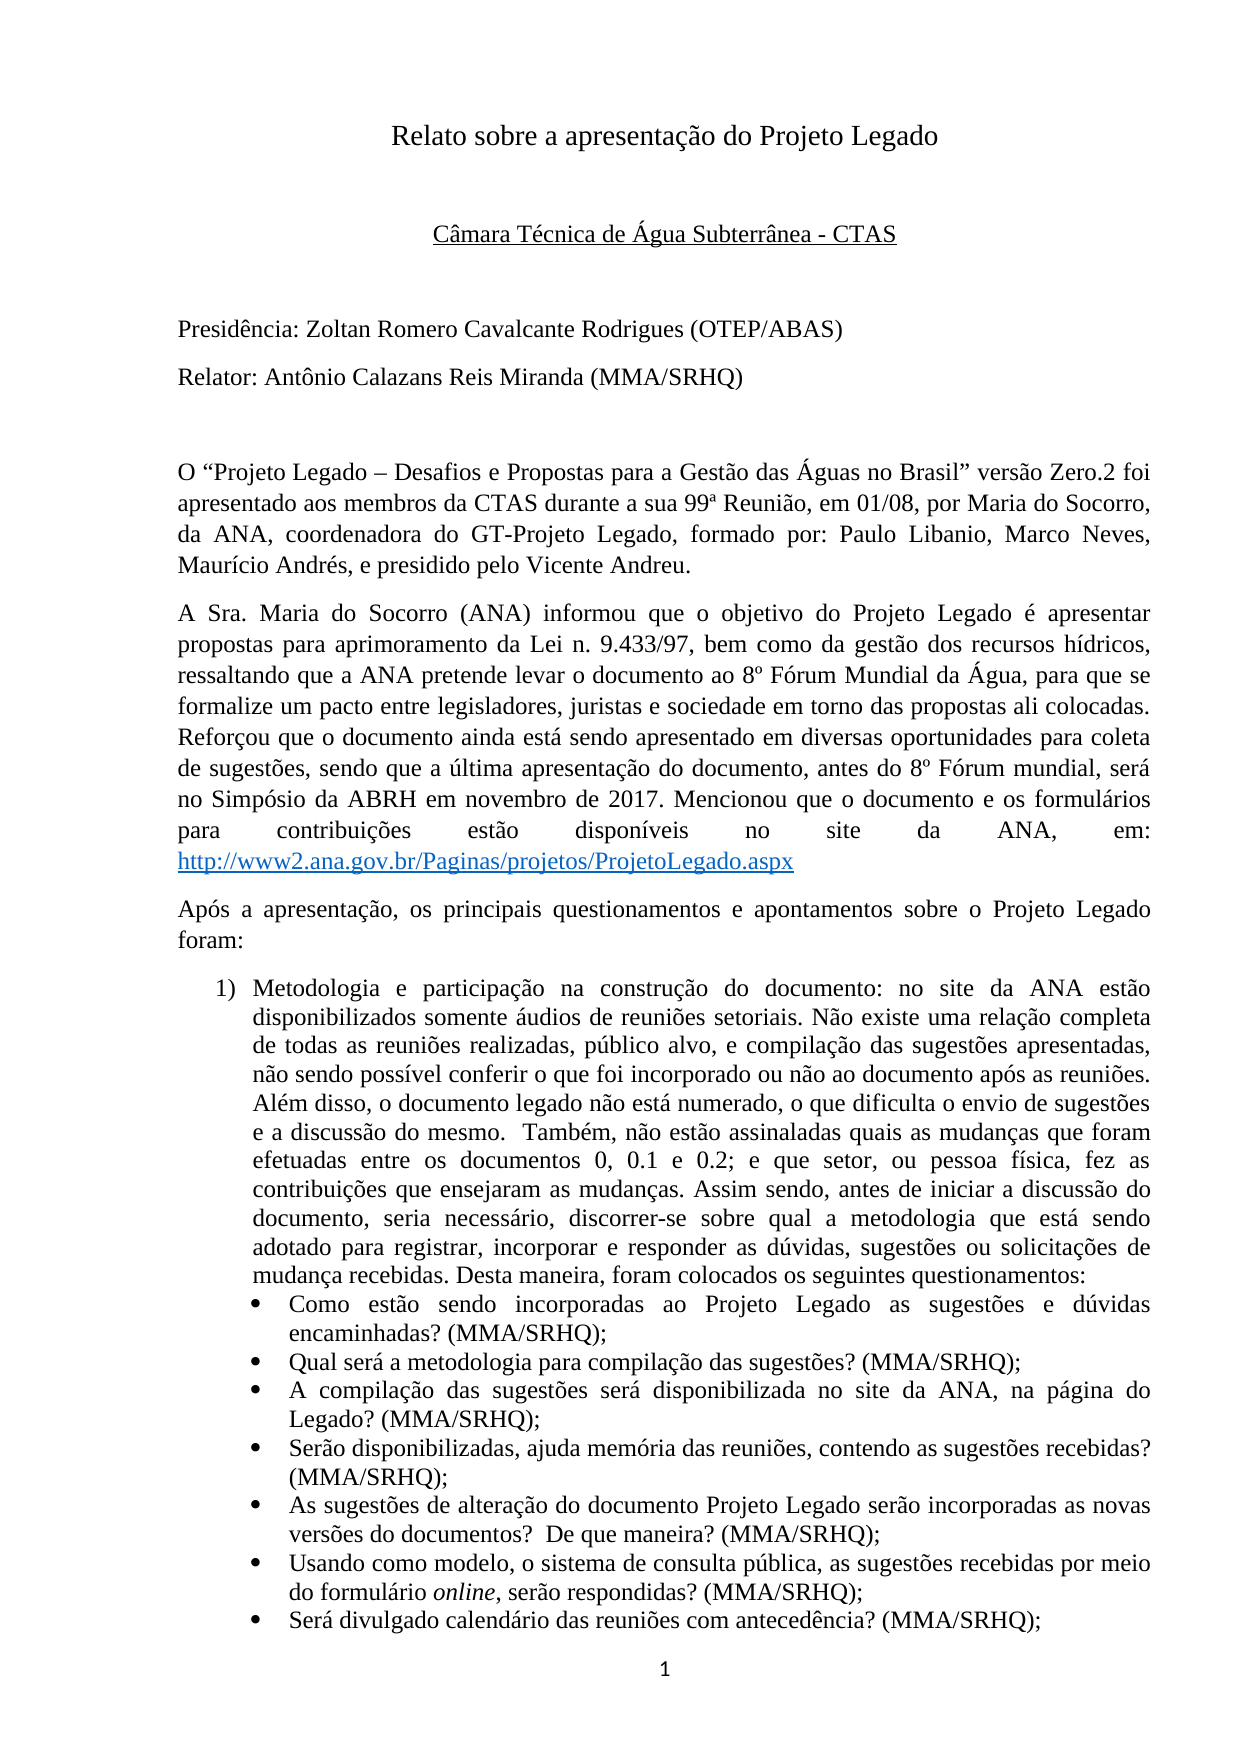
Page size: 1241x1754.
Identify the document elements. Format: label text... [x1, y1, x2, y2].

list Serão disponibilizadas, ajuda memória das reuniões, contendo as sugestões recebidas? (MMA/SRHQ); [251, 1433, 1152, 1490]
text Câmara Técnica de Água Subterrânea - CTAS [177, 219, 1152, 247]
text O “Projeto Legado – Desafios e Propostas para a Gestão das Águas no Brasil” versão Zero.2 foi apresentado aos membros da CTAS durante a sua 99ª Reunião, em 01/08, por Maria do Socorro, da ANA, coordenadora do GT-Projeto Legado, formado por: Paulo Libanio, Marco Neves, Maurício Andrés, e presidido pelo Vicente Andreu. [177, 457, 1152, 579]
list As sugestões de alteração do documento Projeto Legado serão incorporadas as novas versões do documentos? De que maneira? (MMA/SRHQ); [251, 1490, 1152, 1548]
text Presidência: Zoltan Romero Cavalcante Rodrigues (OTEP/ABAS) [177, 314, 1152, 343]
list Será divulgado calendário das reuniões com antecedência? (MMA/SRHQ); [251, 1605, 1152, 1634]
text Após a apresentação, os principais questionamentos e apontamentos sobre o Projeto Legado foram: [177, 894, 1152, 954]
list Usando como modelo, o sistema de consulta pública, as sugestões recebidas por meio do formulário online, serão respondidas? (MMA/SRHQ); [251, 1548, 1152, 1605]
list Como estão sendo incorporadas ao Projeto Legado as sugestões e dúvidas encaminhadas? (MMA/SRHQ); [251, 1289, 1152, 1347]
list Metodologia e participação na construção do documento: no site da ANA estão disponibilizados somente áudios de reuniões setoriais. Não existe uma relação completa de todas as reuniões realizadas, público alvo, e compilação das sugestões apresentadas, não sendo possível conferir o que foi incorporado ou não ao documento após as reuniões. Além disso, o documento legado não está numerado, o que dificulta o envio de sugestões e a discussão do mesmo. Também, não estão assinaladas quais as mudanças que foram efetuadas entre os documentos 0, 0.1 e 0.2; e que setor, ou pessoa física, fez as contribuições que ensejaram as mudanças. Assim sendo, antes de iniciar a discussão do documento, seria necessário, discorrer-se sobre qual a metodologia que está sendo adotado para registrar, incorporar e responder as dúvidas, sugestões ou solicitações de mudança recebidas. Desta maneira, foram colocados os seguintes questionamentos: [215, 973, 1152, 1289]
text Relato sobre a apresentação do Projeto Legado [177, 118, 1152, 152]
list A compilação das sugestões será disponibilizada no site da ANA, na página do Legado? (MMA/SRHQ); [251, 1375, 1152, 1433]
text A Sra. Maria do Socorro (ANA) informou que o objetivo do Projeto Legado é apresentar propostas para aprimoramento da Lei n. 9.433/97, bem como da gestão dos recursos hídricos, ressaltando que a ANA pretende levar o documento ao 8º Fórum Mundial da Água, para que se formalize um pacto entre legisladores, juristas e sociedade em torno das propostas ali colocadas. Reforçou que o documento ainda está sendo apresentado em diversas oportunidades para coleta de sugestões, sendo que a última apresentação do documento, antes do 8º Fórum mundial, será no Simpósio da ABRH em novembro de 2017. Mencionou que o documento e os formulários para contribuições estão disponíveis no site da ANA, em: http://www2.ana.gov.br/Paginas/projetos/ProjetoLegado.aspx [177, 598, 1152, 875]
text Relator: Antônio Calazans Reis Miranda (MMA/SRHQ) [177, 362, 1152, 391]
list Qual será a metodologia para compilação das sugestões? (MMA/SRHQ); [251, 1347, 1152, 1375]
